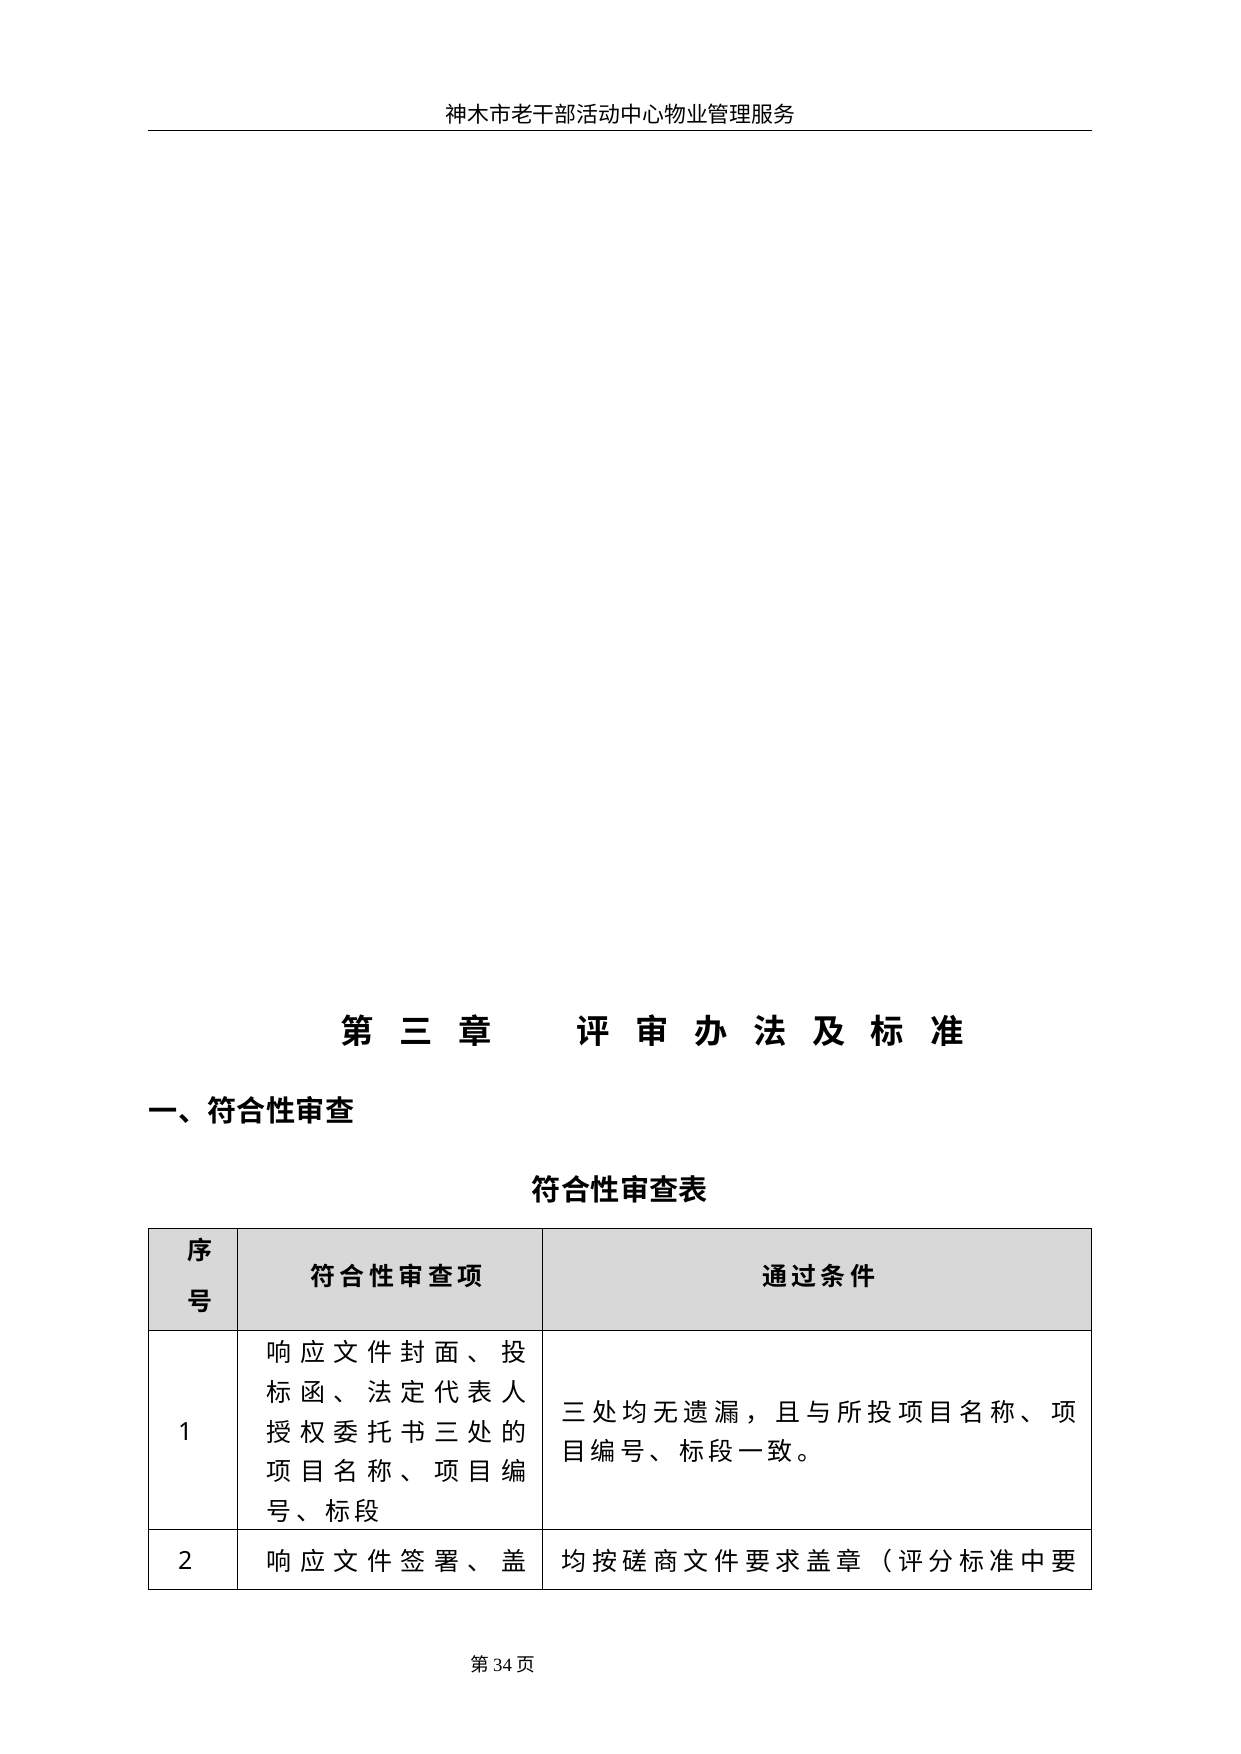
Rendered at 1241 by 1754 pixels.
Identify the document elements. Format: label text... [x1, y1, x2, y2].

text 一、符合性审查 [148, 1069, 1092, 1148]
table_cell 响应文件封面、投标函、法定代表人授权委托书三处的项目名称、项目编号、标段 [238, 1331, 542, 1529]
table_header 通过条件 [543, 1229, 1091, 1330]
table_cell 1 [149, 1331, 237, 1529]
table_cell 三处均无遗漏，且与所投项目名称、项目编号、标段一致。 [543, 1331, 1091, 1529]
table_header 序号 [149, 1229, 237, 1330]
text 符合性审查表 [148, 1148, 1092, 1228]
text 第三章 评审办法及标准 [148, 989, 1092, 1069]
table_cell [543, 1530, 1091, 1588]
table_cell 2 [149, 1530, 237, 1588]
table_cell 响应文件签署、盖章 [238, 1530, 542, 1588]
table_header 符合性审查项 [238, 1229, 542, 1330]
